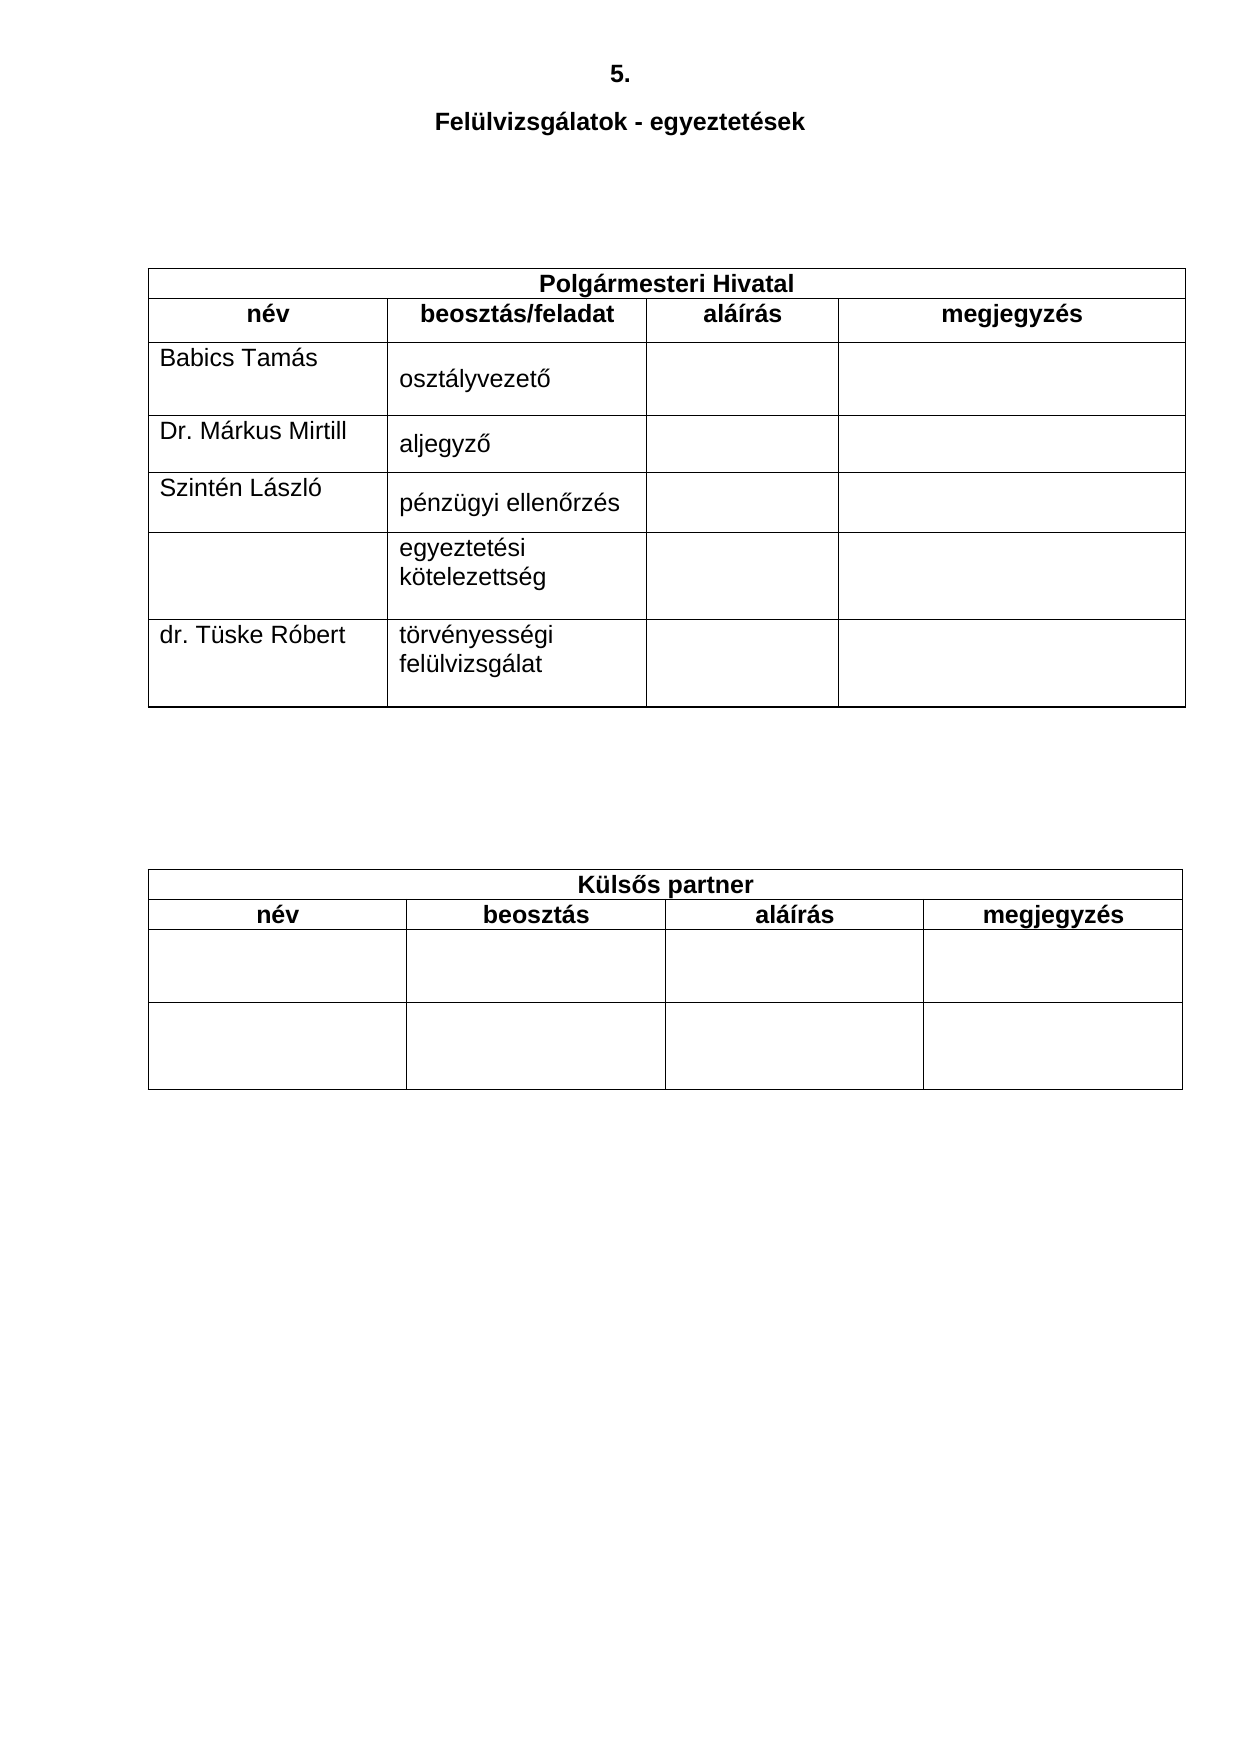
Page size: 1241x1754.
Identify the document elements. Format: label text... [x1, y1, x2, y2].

table_cell megjegyzés [924, 900, 1182, 928]
table_cell beosztás [407, 900, 665, 928]
table_cell [839, 343, 1185, 415]
table_cell név [149, 299, 387, 342]
table_cell [647, 620, 838, 706]
table_cell Szintén László [149, 473, 387, 532]
table_header Polgármesteri Hivatal [149, 269, 1185, 298]
table_cell [647, 473, 838, 532]
table_cell osztályvezető [388, 343, 646, 415]
table_cell Dr. Márkus Mirtill [149, 416, 387, 472]
table_cell [839, 533, 1185, 619]
table_cell [149, 1003, 406, 1088]
table_cell [924, 1003, 1182, 1088]
table_cell [839, 620, 1185, 706]
table_cell [407, 930, 665, 1002]
table_cell név [149, 900, 406, 928]
table_cell pénzügyi ellenőrzés [388, 473, 646, 532]
table_cell [149, 533, 387, 619]
table_cell [839, 473, 1185, 532]
table_cell dr. Tüske Róbert [149, 620, 387, 706]
table_cell beosztás/feladat [388, 299, 646, 342]
table_cell megjegyzés [839, 299, 1185, 342]
table_cell Babics Tamás [149, 343, 387, 415]
table_cell [666, 930, 923, 1002]
table_cell [407, 1003, 665, 1088]
table_cell egyeztetési kötelezettség [388, 533, 646, 619]
table_cell [666, 1003, 923, 1088]
table_cell aláírás [647, 299, 838, 342]
table_cell [647, 533, 838, 619]
table_cell törvényességi felülvizsgálat [388, 620, 646, 706]
table_header Külsős partner [149, 870, 1182, 899]
table_cell [924, 930, 1182, 1002]
table_cell [839, 416, 1185, 472]
table_cell [647, 416, 838, 472]
text Felülvizsgálatok - egyeztetések [148, 107, 1093, 136]
table_cell aláírás [666, 900, 923, 928]
text 5. [148, 59, 1093, 88]
table_cell [149, 930, 406, 1002]
table_cell [647, 343, 838, 415]
table_cell aljegyző [388, 416, 646, 472]
